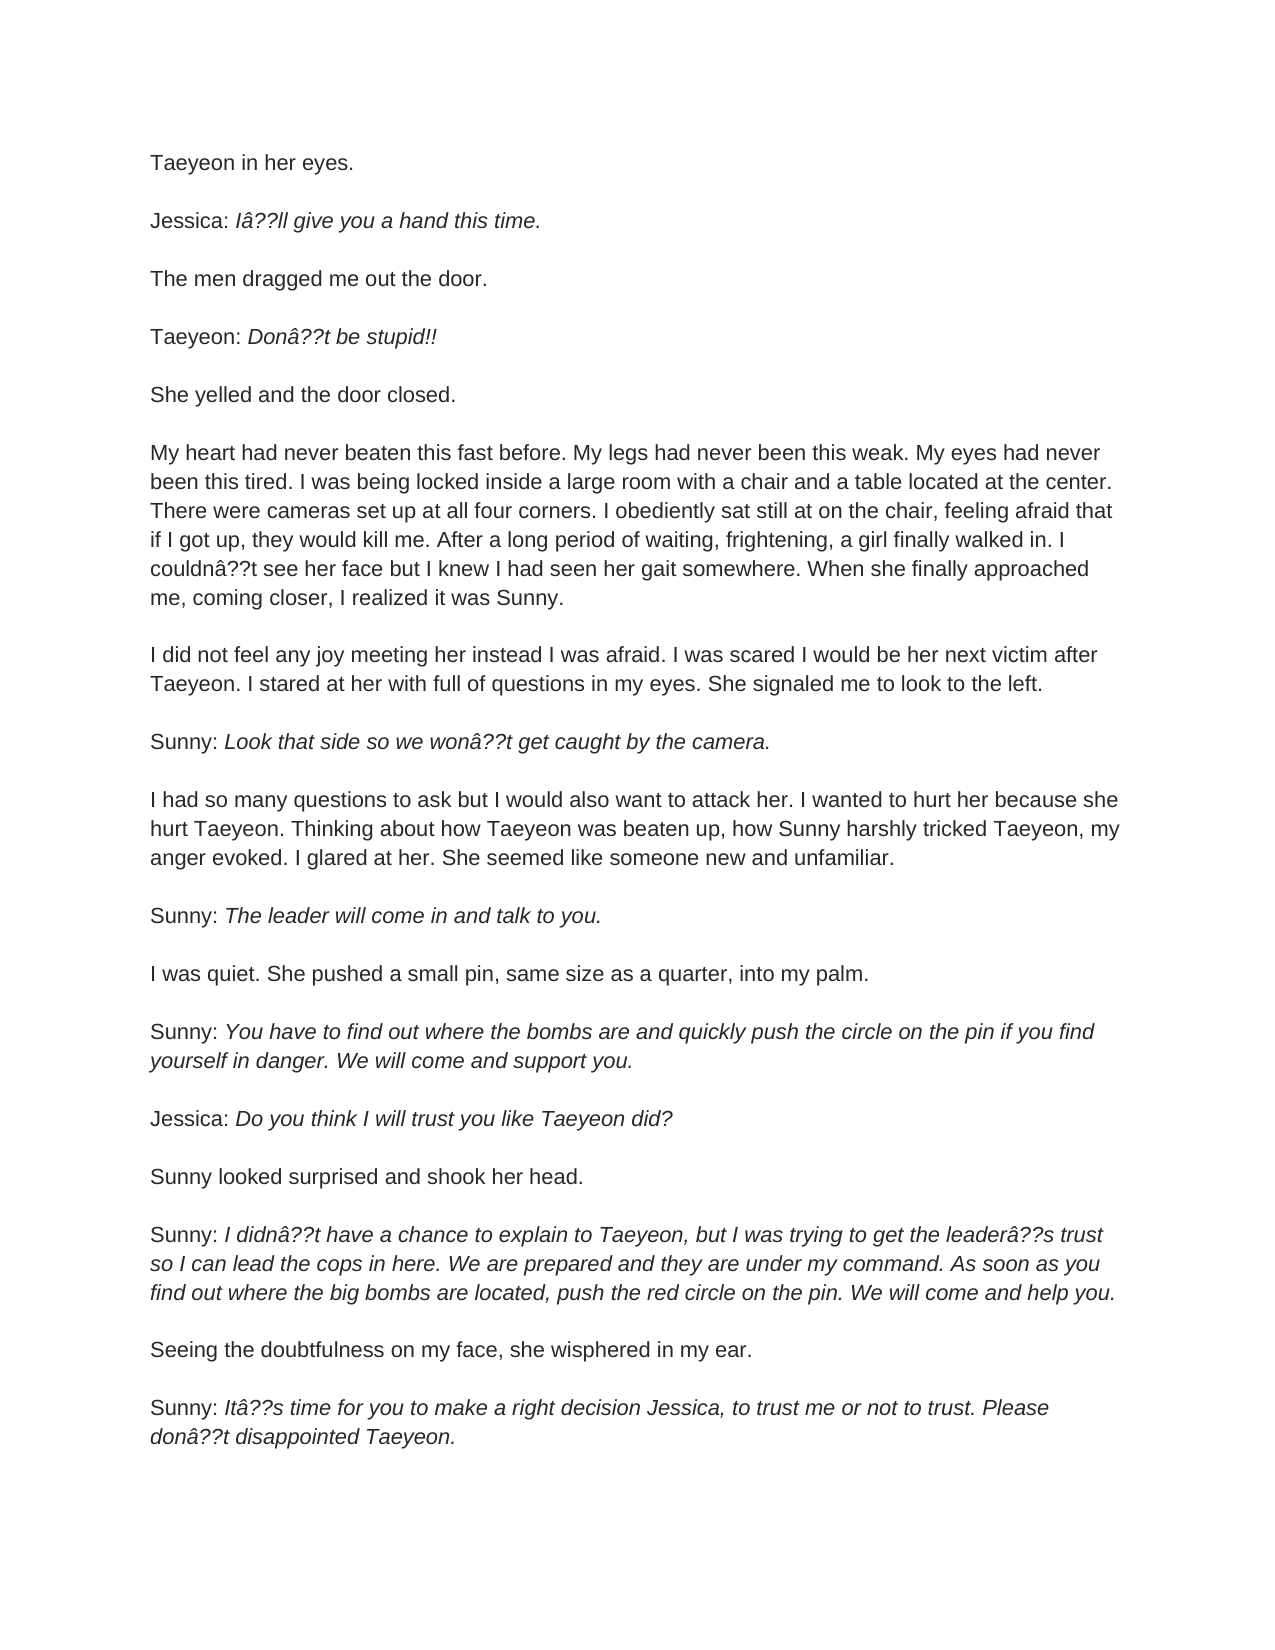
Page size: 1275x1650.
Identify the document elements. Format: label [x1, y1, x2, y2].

text [150, 150, 1125, 1478]
